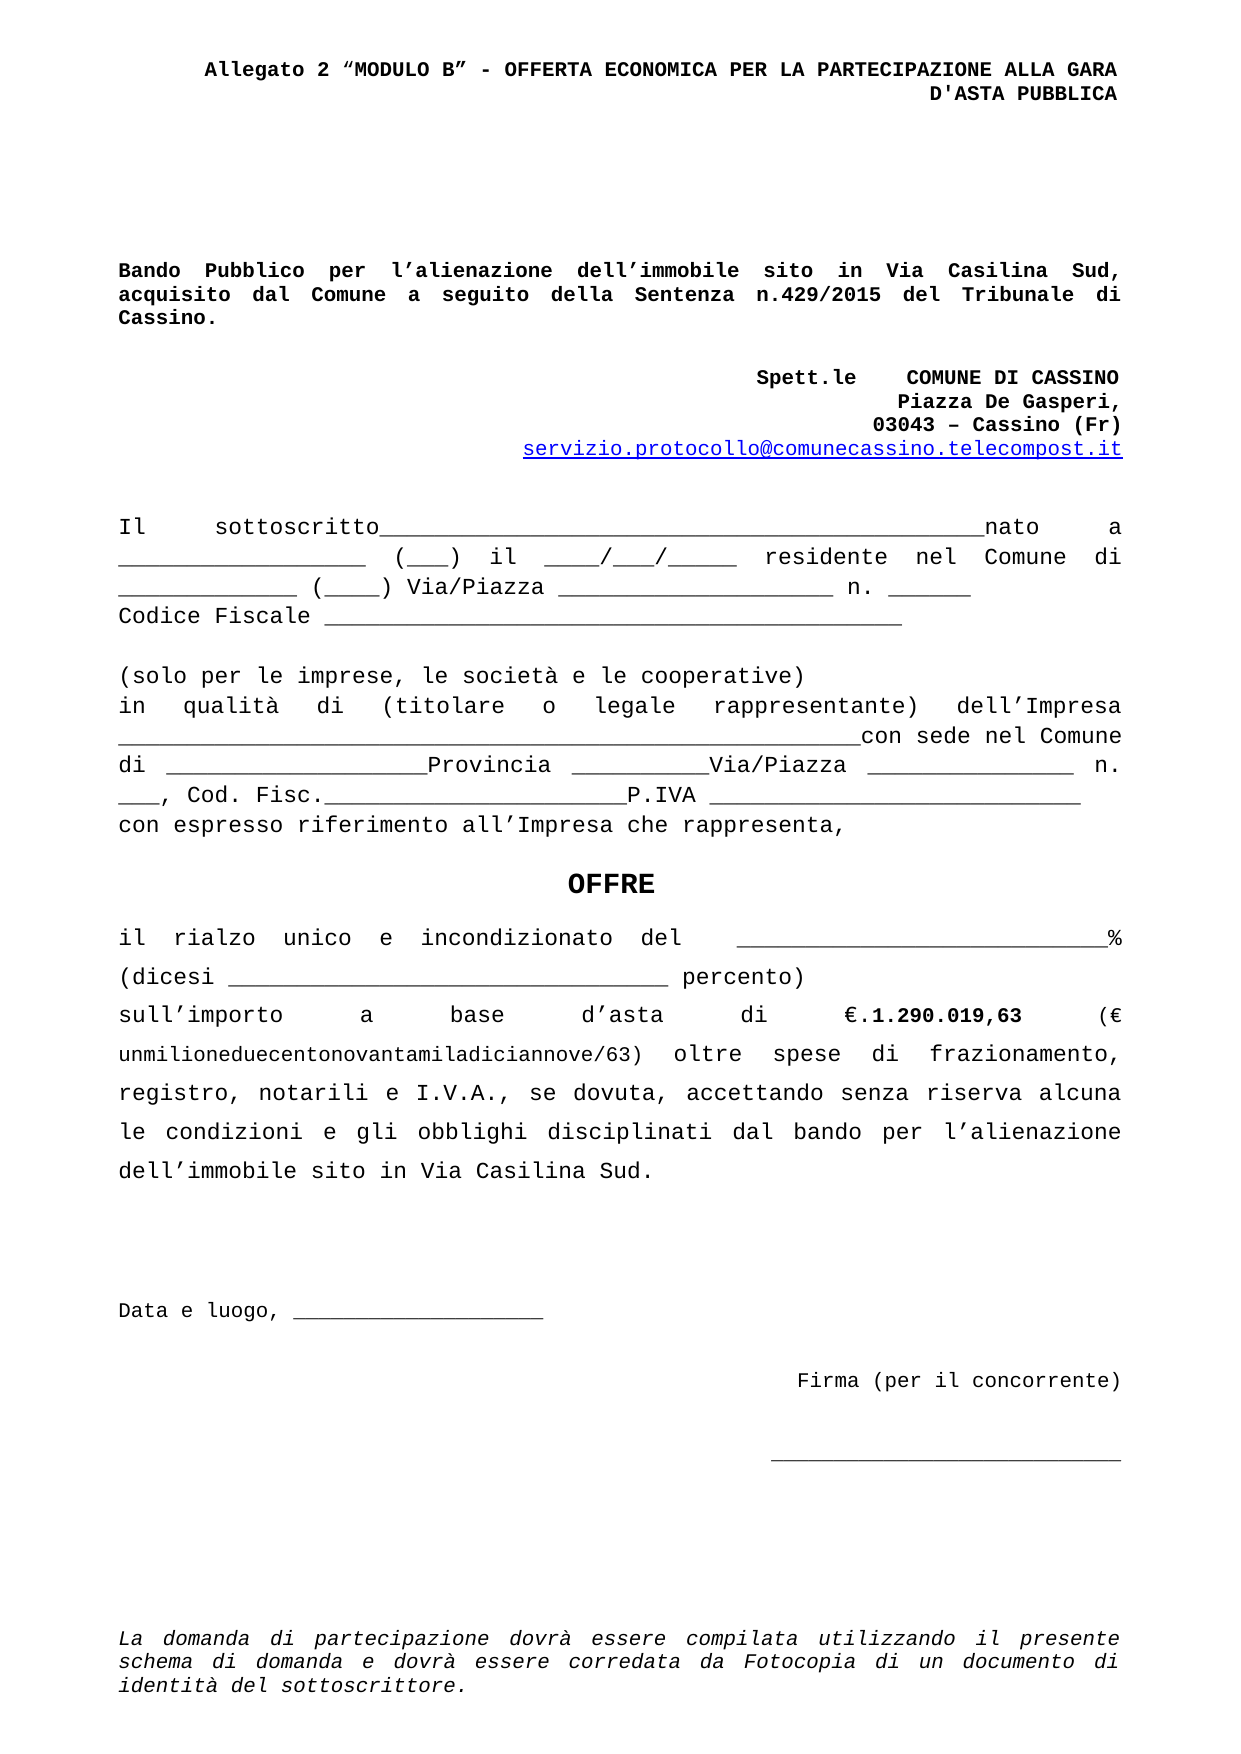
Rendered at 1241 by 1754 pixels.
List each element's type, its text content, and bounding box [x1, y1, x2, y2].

text Il sottoscritto____________________________________________nato a __________________ (___) il ____/___/_____ residente nel Comune di _____________ (____) Via/Piazza ____________________ n. ______ [118, 487, 1122, 601]
text ____________________________ [650, 1442, 1122, 1489]
text servizio.protocollo@comunecassino.telecompost.it [487, 438, 1122, 462]
text OFFRE [118, 843, 1122, 926]
text Piazza De Gasperi, [487, 391, 1122, 414]
text Firma (per il concorrente) [118, 1371, 1122, 1418]
text Spett.le COMUNE DI CASSINO [487, 367, 1122, 391]
text Codice Fiscale __________________________________________ (solo per le imprese, le società e le cooperative) in qualità di (titolare o legale rappresentante) dell’Impresa ______________________________________________________con sede nel Comune di ___________________Provincia __________Via/Piazza _______________ n. ___, Cod. Fisc.______________________P.IVA ___________________________ con espresso riferimento all’Impresa che rappresenta, [118, 605, 1122, 839]
text il rialzo unico e incondizionato del ___________________________% (dicesi ________________________________ percento) sull’importo a base d’asta di €.1.290.019,63 (€ unmilioneduecentonovantamiladiciannove/63) oltre spese di frazionamento, registro, notarili e I.V.A., se dovuta, accettando senza riserva alcuna le condizioni e gli obblighi disciplinati dal bando per l’alienazione dell’immobile sito in Via Casilina Sud. [118, 926, 1122, 1185]
text 03043 – Cassino (Fr) [487, 414, 1122, 438]
text Data e luogo, ____________________ [118, 1299, 1122, 1323]
text Bando Pubblico per l’alienazione dell’immobile sito in Via Casilina Sud, acquisito dal Comune a seguito della Sentenza n.429/2015 del Tribunale di Cassino. [118, 260, 1122, 331]
